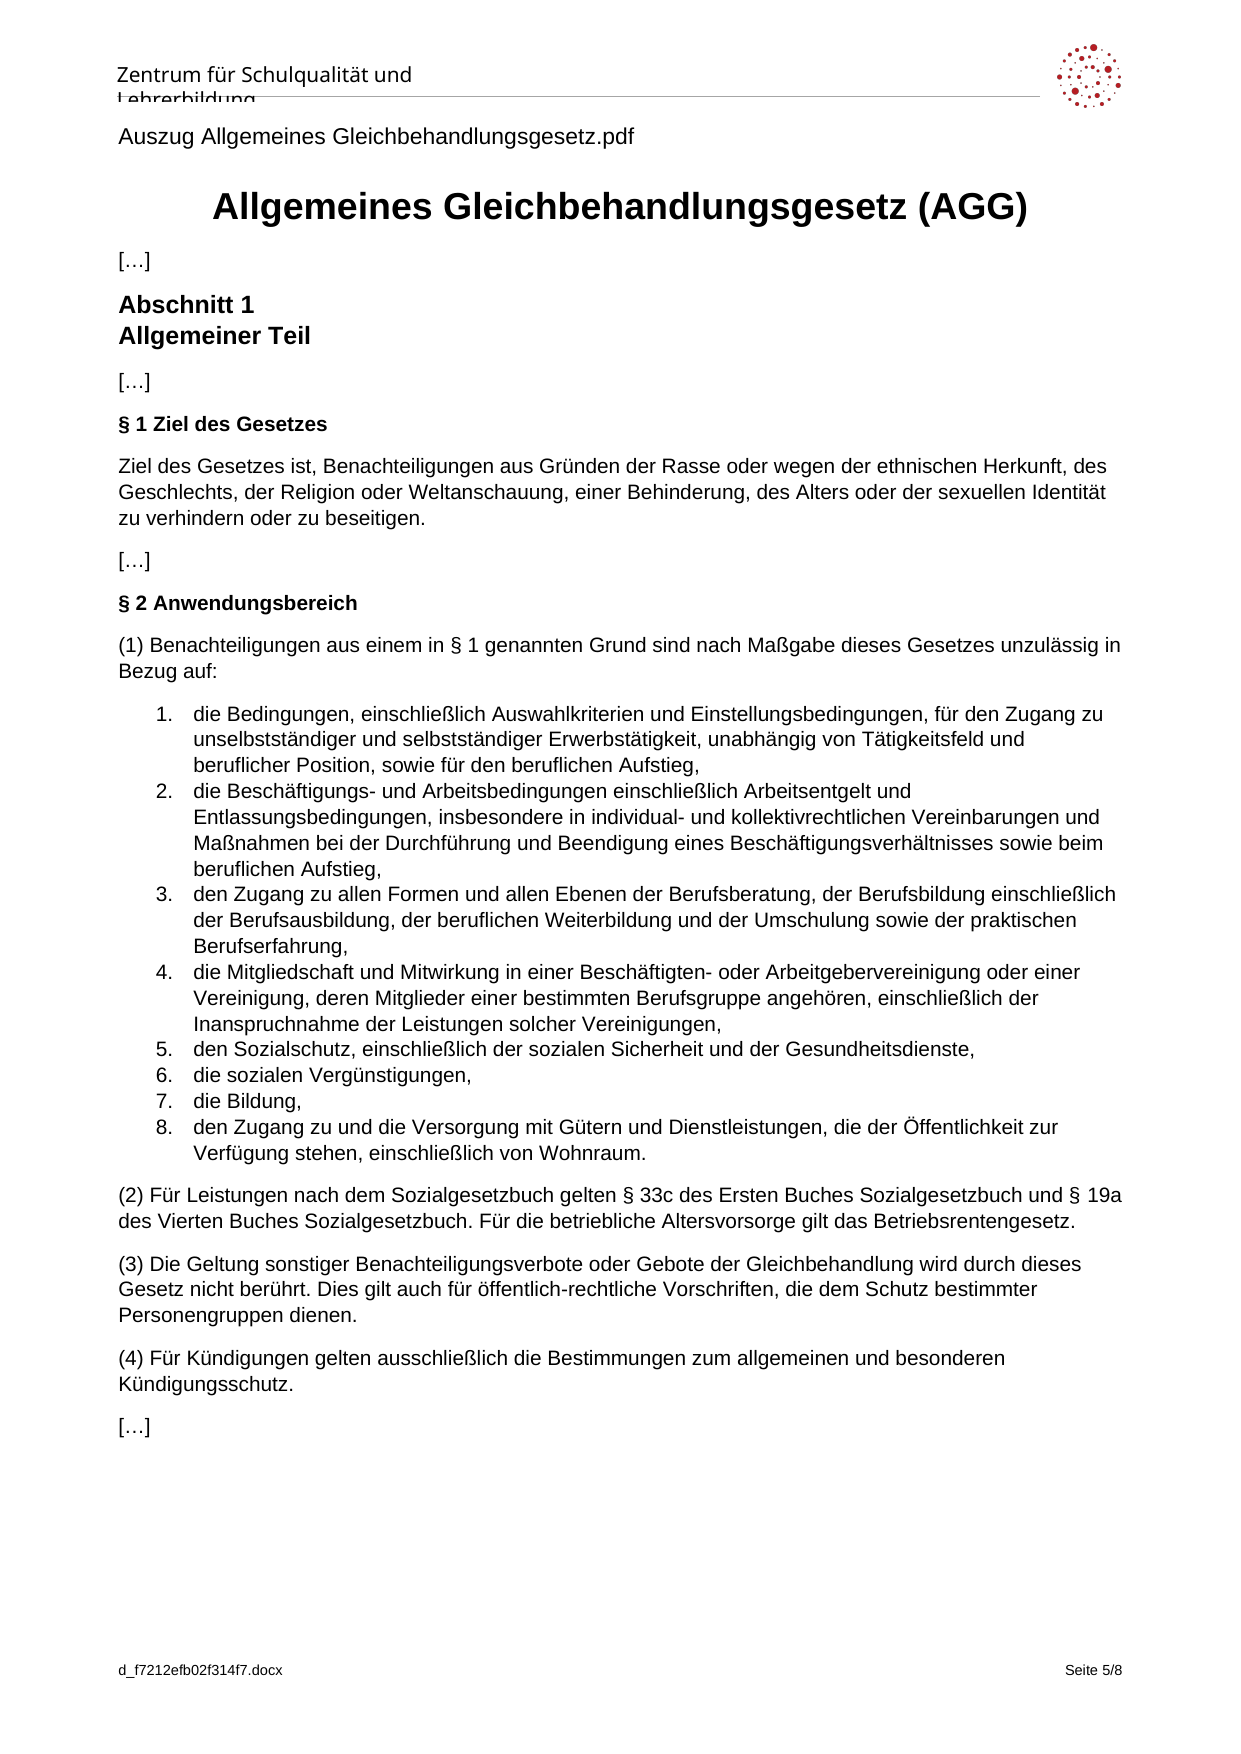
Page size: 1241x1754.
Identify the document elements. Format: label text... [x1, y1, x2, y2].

text (2) Für Leistungen nach dem Sozialgesetzbuch gelten § 33c des Ersten Buches Sozialgesetzbuch und § 19a des Vierten Buches Sozialgesetzbuch. Für die betriebliche Altersvorsorge gilt das Betriebsrentengesetz. [118, 1183, 1122, 1233]
picture [1056, 40, 1122, 112]
text Allgemeines Gleichbehandlungsgesetz (AGG) [118, 184, 1122, 227]
text Auszug Allgemeines Gleichbehandlungsgesetz.pdf [118, 118, 1122, 151]
text Ziel des Gesetzes ist, Benachteiligungen aus Gründen der Rasse oder wegen der ethnischen Herkunft, des Geschlechts, der Religion oder Weltanschauung, einer Behinderung, des Alters oder der sexuellen Identität zu verhindern oder zu beseitigen. [118, 454, 1122, 529]
list die Mitgliedschaft und Mitwirkung in einer Beschäftigten- oder Arbeitgebervereinigung oder einer Vereinigung, deren Mitglieder einer bestimmten Berufsgruppe angehören, einschließlich der Inanspruchnahme der Leistungen solcher Vereinigungen, [156, 960, 1122, 1035]
text […] [118, 1414, 1122, 1438]
text […] [118, 369, 1122, 393]
list die sozialen Vergünstigungen, [156, 1063, 1122, 1087]
list die Bildung, [156, 1089, 1122, 1113]
text (3) Die Geltung sonstiger Benachteiligungsverbote oder Gebote der Gleichbehandlung wird durch dieses Gesetz nicht berührt. Dies gilt auch für öffentlich-rechtliche Vorschriften, die dem Schutz bestimmter Personengruppen dienen. [118, 1251, 1122, 1327]
text § 2 Anwendungsbereich [118, 591, 1122, 614]
text […] [118, 248, 1122, 272]
list den Zugang zu allen Formen und allen Ebenen der Berufsberatung, der Berufsbildung einschließlich der Berufsausbildung, der beruflichen Weiterbildung und der Umschulung sowie der praktischen Berufserfahrung, [156, 882, 1122, 958]
text § 1 Ziel des Gesetzes [118, 411, 1122, 435]
text Abschnitt 1 Allgemeiner Teil [118, 290, 1122, 350]
list den Zugang zu und die Versorgung mit Gütern und Dienstleistungen, die der Öffentlichkeit zur Verfügung stehen, einschließlich von Wohnraum. [156, 1115, 1122, 1164]
text […] [118, 548, 1122, 572]
list die Beschäftigungs- und Arbeitsbedingungen einschließlich Arbeitsentgelt und Entlassungsbedingungen, insbesondere in individual- und kollektivrechtlichen Vereinbarungen und Maßnahmen bei der Durchführung und Beendigung eines Beschäftigungsverhältnisses sowie beim beruflichen Aufstieg, [156, 779, 1122, 880]
text (4) Für Kündigungen gelten ausschließlich die Bestimmungen zum allgemeinen und besonderen Kündigungsschutz. [118, 1346, 1122, 1395]
list den Sozialschutz, einschließlich der sozialen Sicherheit und der Gesundheitsdienste, [156, 1037, 1122, 1061]
list die Bedingungen, einschließlich Auswahlkriterien und Einstellungsbedingungen, für den Zugang zu unselbstständiger und selbstständiger Erwerbstätigkeit, unabhängig von Tätigkeitsfeld und beruflicher Position, sowie für den beruflichen Aufstieg, [156, 701, 1122, 777]
text (1) Benachteiligungen aus einem in § 1 genannten Grund sind nach Maßgabe dieses Gesetzes unzulässig in Bezug auf: [118, 633, 1122, 683]
